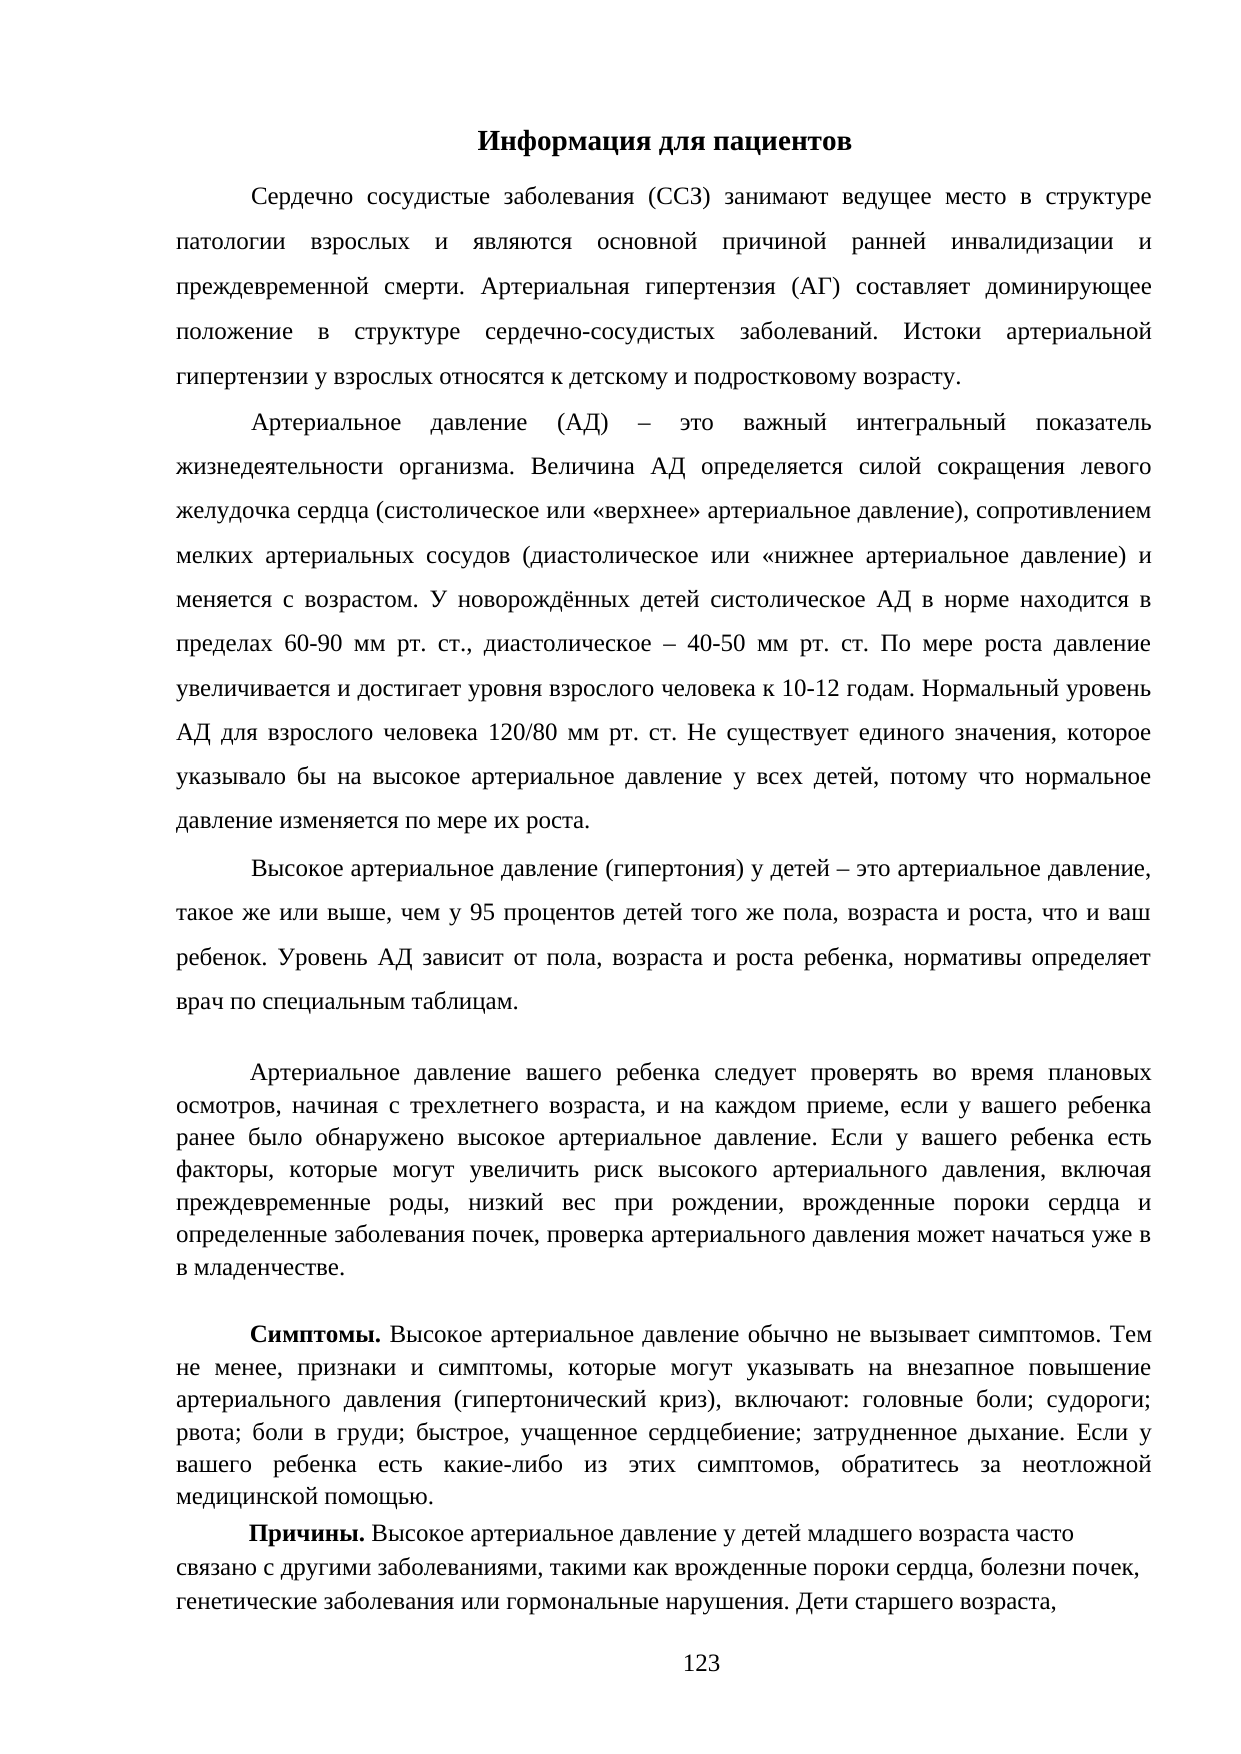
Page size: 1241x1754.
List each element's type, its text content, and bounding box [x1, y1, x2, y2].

text Высокое артериальное давление (гипертония) у детей – это артериальное давление, такое же или выше, чем у 95 процентов детей того же пола, возраста и роста, что и ваш ребенок. Уровень АД зависит от пола, возраста и роста ребенка, нормативы определяет врач по специальным таблицам. [176, 853, 1152, 1014]
text Артериальное давление (АД) – это важный интегральный показатель жизнедеятельности организма. Величина АД определяется силой сокращения левого желудочка сердца (систолическое или «верхнее» артериальное давление), сопротивлением мелких артериальных сосудов (диастолическое или «нижнее артериальное давление) и меняется с возрастом. У новорождённых детей систолическое АД в норме находится в пределах 60-90 мм рт. ст., диастолическое – 40-50 мм рт. ст. По мере роста давление увеличивается и достигает уровня взрослого человека к 10-12 годам. Нормальный уровень АД для взрослого человека 120/80 мм рт. ст. Не существует единого значения, которое указывало бы на высокое артериальное давление у всех детей, потому что нормальное давление изменяется по мере их роста. [176, 407, 1152, 834]
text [176, 1518, 1159, 1615]
text Сердечно сосудистые заболевания (ССЗ) занимают ведущее место в структуре патологии взрослых и являются основной причиной ранней инвалидизации и преждевременной смерти. Артериальная гипертензия (АГ) составляет доминирующее положение в структуре сердечно-сосудистых заболеваний. Истоки артериальной гипертензии у взрослых относятся к детскому и подростковому возрасту. [176, 181, 1152, 390]
text Артериальное давление вашего ребенка следует проверять во время плановых осмотров, начиная с трехлетнего возраста, и на каждом приеме, если у вашего ребенка ранее было обнаружено высокое артериальное давление. Если у вашего ребенка есть факторы, которые могут увеличить риск высокого артериального давления, включая преждевременные роды, низкий вес при рождении, врожденные пороки сердца и определенные заболевания почек, проверка артериального давления может начаться уже в в младенчестве. [176, 1057, 1152, 1280]
subtitle Информация для пациентов [170, 123, 1159, 156]
text Симптомы. Высокое артериальное давление обычно не вызывает симптомов. Тем не менее, признаки и симптомы, которые могут указывать на внезапное повышение артериального давления (гипертонический криз), включают: головные боли; судороги; рвота; боли в груди; быстрое, учащенное сердцебиение; затрудненное дыхание. Если у вашего ребенка есть какие-либо из этих симптомов, обратитесь за неотложной медицинской помощью. [176, 1319, 1152, 1510]
